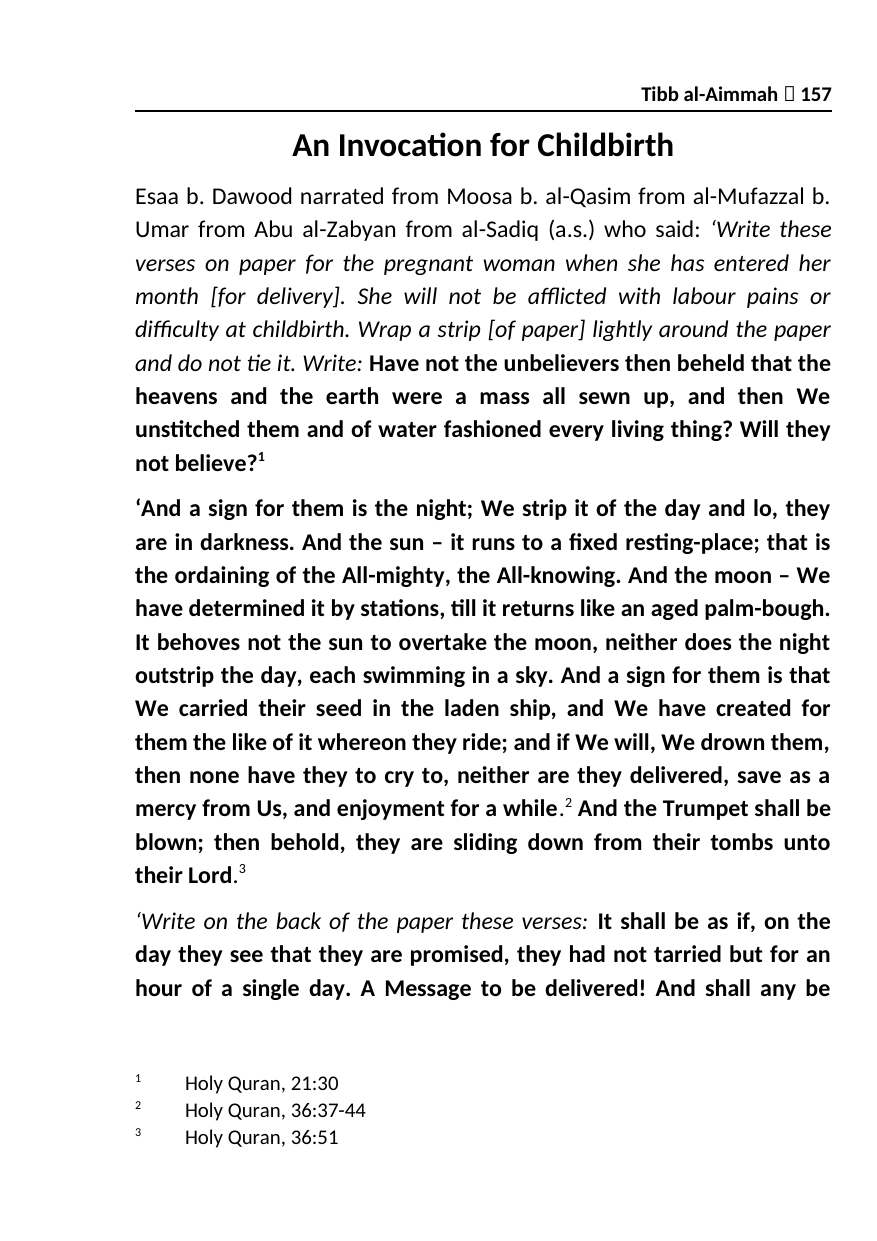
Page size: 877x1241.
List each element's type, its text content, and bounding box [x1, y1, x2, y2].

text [135, 903, 832, 1003]
text ‘And a sign for them is the night; We strip it of the day and lo, they are in darkness. And the sun – it runs to a fixed resting-place; that is the ordaining of the All-mighty, the All-knowing. And the moon – We have determined it by stations, till it returns like an aged palm-bough. It behoves not the sun to overtake the moon, neither does the night outstrip the day, each swimming in a sky. And a sign for them is that We carried their seed in the laden ship, and We have created for them the like of it whereon they ride; and if We will, We drown them, then none have they to cry to, neither are they delivered, save as a mercy from Us, and enjoyment for a while. And the Trumpet shall be blown; then behold, they are sliding down from their tombs unto their Lord. [135, 490, 832, 890]
text Esaa b. Dawood narrated from Moosa b. al-Qasim from al-Mufazzal b. Umar from Abu al-Zabyan from al-Sadiq (a.s.) who said: ‘Write these verses on paper for the pregnant woman when she has entered her month [for delivery]. She will not be afflicted with labour pains or difficulty at childbirth. Wrap a strip [of paper] lightly around the paper and do not tie it. Write: Have not the unbelievers then beheld that the heavens and the earth were a mass all sewn up, and then We unstitched them and of water fashioned every living thing? Will they not believe? [135, 178, 832, 478]
subtitle An Invocation for Childbirth [135, 124, 832, 165]
